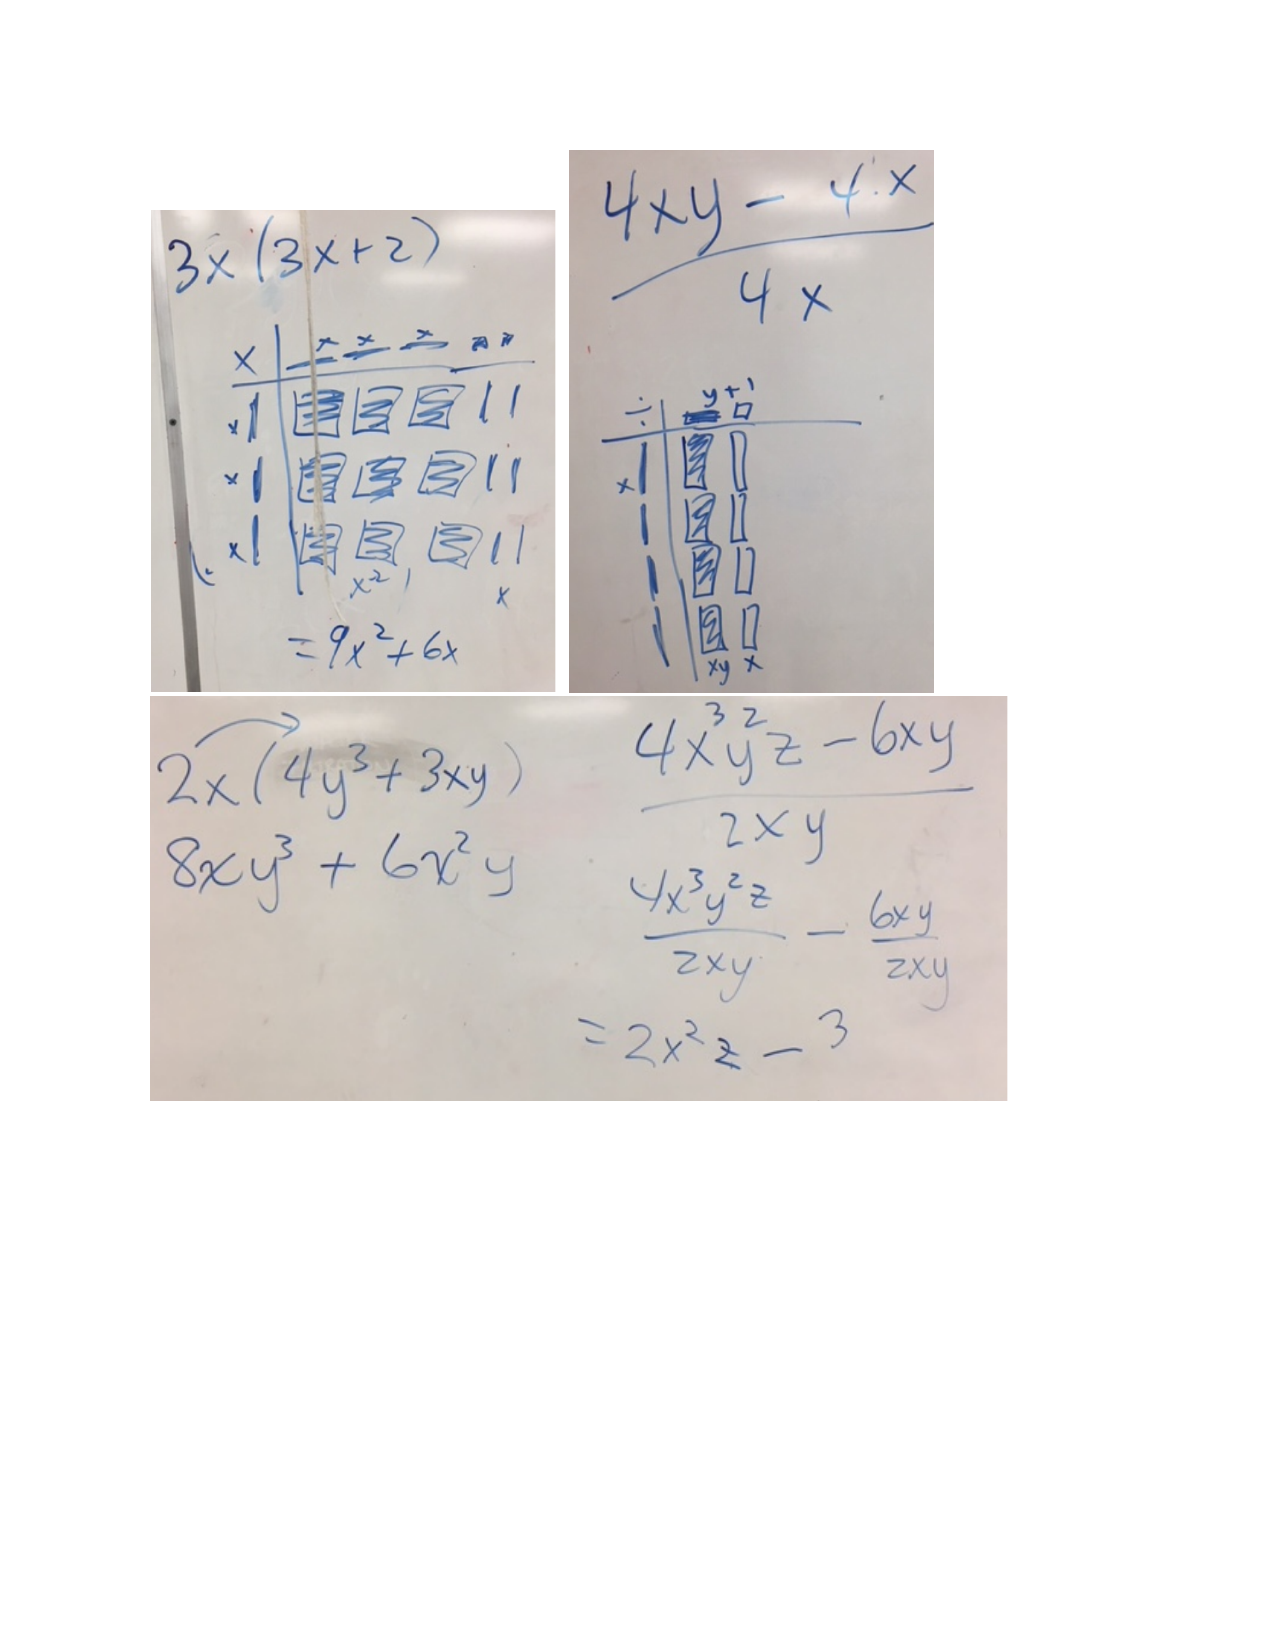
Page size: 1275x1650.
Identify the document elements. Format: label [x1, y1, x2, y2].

picture [569, 150, 934, 693]
picture [151, 210, 556, 692]
picture [150, 696, 1008, 1101]
